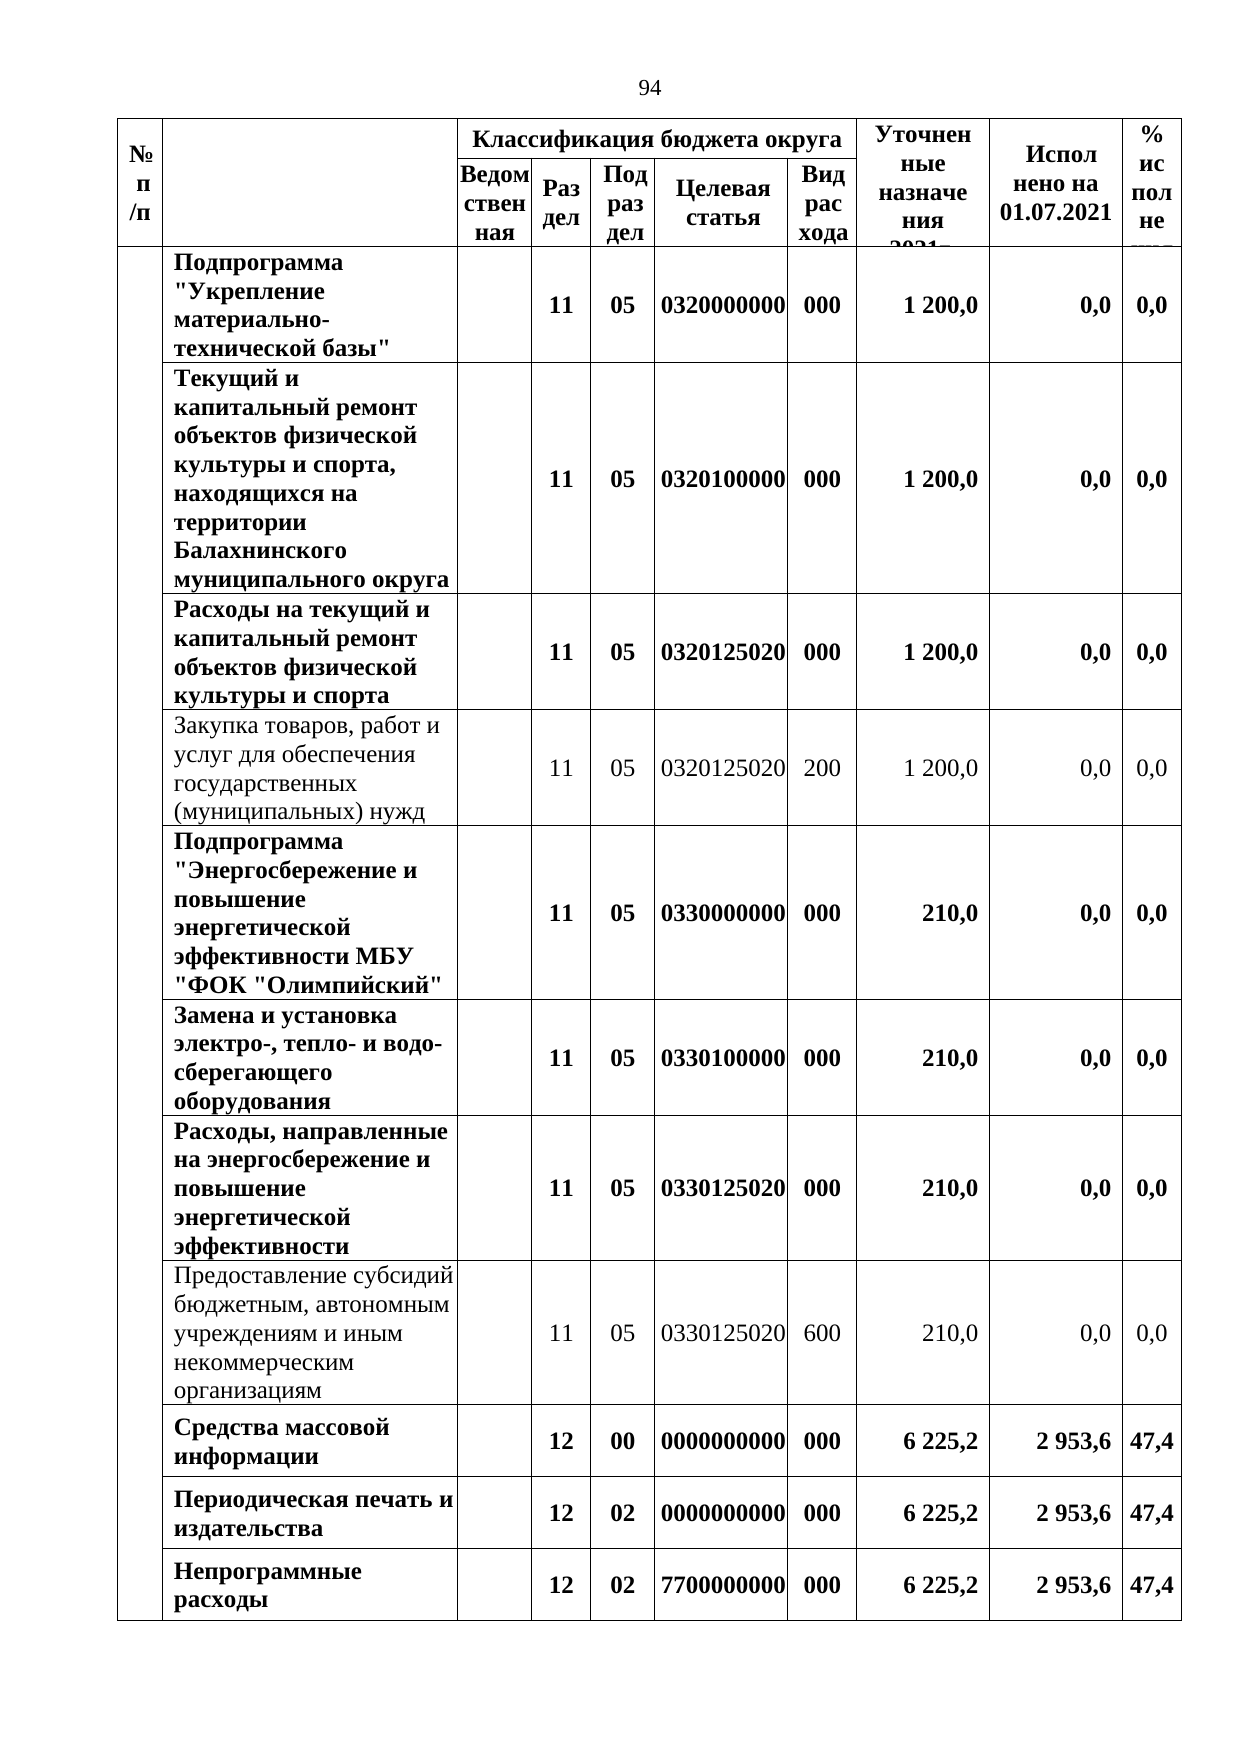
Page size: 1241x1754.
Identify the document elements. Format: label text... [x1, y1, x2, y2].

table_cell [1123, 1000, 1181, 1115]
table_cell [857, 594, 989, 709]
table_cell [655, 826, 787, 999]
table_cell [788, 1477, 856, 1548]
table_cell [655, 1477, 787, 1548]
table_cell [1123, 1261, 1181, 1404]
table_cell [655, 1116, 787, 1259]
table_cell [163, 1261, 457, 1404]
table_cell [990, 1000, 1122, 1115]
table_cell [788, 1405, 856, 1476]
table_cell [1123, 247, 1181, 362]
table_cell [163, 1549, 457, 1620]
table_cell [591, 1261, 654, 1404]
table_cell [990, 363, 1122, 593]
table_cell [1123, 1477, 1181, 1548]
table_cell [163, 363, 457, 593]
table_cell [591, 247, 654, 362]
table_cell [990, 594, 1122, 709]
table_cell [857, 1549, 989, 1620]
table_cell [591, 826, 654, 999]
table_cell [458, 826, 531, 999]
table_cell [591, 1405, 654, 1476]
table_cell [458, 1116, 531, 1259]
table_header Классификация бюджета округа [458, 119, 856, 157]
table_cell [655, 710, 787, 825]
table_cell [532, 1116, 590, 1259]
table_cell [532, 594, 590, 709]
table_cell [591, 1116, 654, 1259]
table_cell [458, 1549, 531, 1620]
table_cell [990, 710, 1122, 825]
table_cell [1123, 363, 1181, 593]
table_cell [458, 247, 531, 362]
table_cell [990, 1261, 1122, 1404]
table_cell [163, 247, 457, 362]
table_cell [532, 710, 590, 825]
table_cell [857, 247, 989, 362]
table_cell Ведом ствен ная [458, 159, 531, 246]
table_header % ис пол не ния [1123, 119, 1181, 246]
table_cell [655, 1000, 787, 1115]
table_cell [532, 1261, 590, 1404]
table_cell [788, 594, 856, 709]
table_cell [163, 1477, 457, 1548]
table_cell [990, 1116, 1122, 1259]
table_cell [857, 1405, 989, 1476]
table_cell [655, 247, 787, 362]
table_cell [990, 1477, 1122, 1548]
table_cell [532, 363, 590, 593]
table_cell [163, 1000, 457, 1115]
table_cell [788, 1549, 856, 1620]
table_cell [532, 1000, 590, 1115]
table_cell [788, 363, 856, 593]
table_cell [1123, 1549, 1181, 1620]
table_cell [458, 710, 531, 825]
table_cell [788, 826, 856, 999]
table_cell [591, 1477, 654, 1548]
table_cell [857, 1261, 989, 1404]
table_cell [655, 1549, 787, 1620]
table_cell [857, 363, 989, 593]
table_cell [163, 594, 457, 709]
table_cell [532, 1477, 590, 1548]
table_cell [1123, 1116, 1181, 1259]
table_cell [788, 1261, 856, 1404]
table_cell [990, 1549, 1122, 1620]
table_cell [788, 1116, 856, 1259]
table_header Испол нено на 01.07.2021 [990, 119, 1122, 246]
table_cell Вид рас хода [788, 159, 856, 246]
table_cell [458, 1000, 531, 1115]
table_header № п/п [118, 119, 162, 246]
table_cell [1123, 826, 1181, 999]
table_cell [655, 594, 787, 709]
table_cell Под раз дел [591, 159, 654, 246]
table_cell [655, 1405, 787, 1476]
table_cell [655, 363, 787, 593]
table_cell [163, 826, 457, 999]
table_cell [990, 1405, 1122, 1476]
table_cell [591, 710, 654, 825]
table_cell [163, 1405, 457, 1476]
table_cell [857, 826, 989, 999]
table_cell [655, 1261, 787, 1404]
table_cell Раз дел [532, 159, 590, 246]
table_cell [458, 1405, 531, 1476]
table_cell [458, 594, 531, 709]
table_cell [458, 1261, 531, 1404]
table_cell Целевая статья [655, 159, 787, 246]
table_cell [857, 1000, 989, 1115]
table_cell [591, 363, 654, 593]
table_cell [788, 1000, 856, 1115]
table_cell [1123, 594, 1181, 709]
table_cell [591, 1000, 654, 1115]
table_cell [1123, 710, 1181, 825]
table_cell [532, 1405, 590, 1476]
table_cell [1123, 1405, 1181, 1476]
table_header [163, 119, 457, 246]
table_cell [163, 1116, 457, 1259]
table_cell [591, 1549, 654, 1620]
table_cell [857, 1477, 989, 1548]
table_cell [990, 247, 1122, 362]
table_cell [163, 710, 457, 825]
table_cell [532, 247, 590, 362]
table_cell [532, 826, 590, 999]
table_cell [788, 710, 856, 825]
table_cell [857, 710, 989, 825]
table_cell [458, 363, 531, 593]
table_header Уточненные назначе ния 2021г. [857, 119, 989, 246]
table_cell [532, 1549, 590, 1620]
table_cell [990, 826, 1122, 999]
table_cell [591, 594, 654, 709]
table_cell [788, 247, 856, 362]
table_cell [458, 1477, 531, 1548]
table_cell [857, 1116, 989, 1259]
